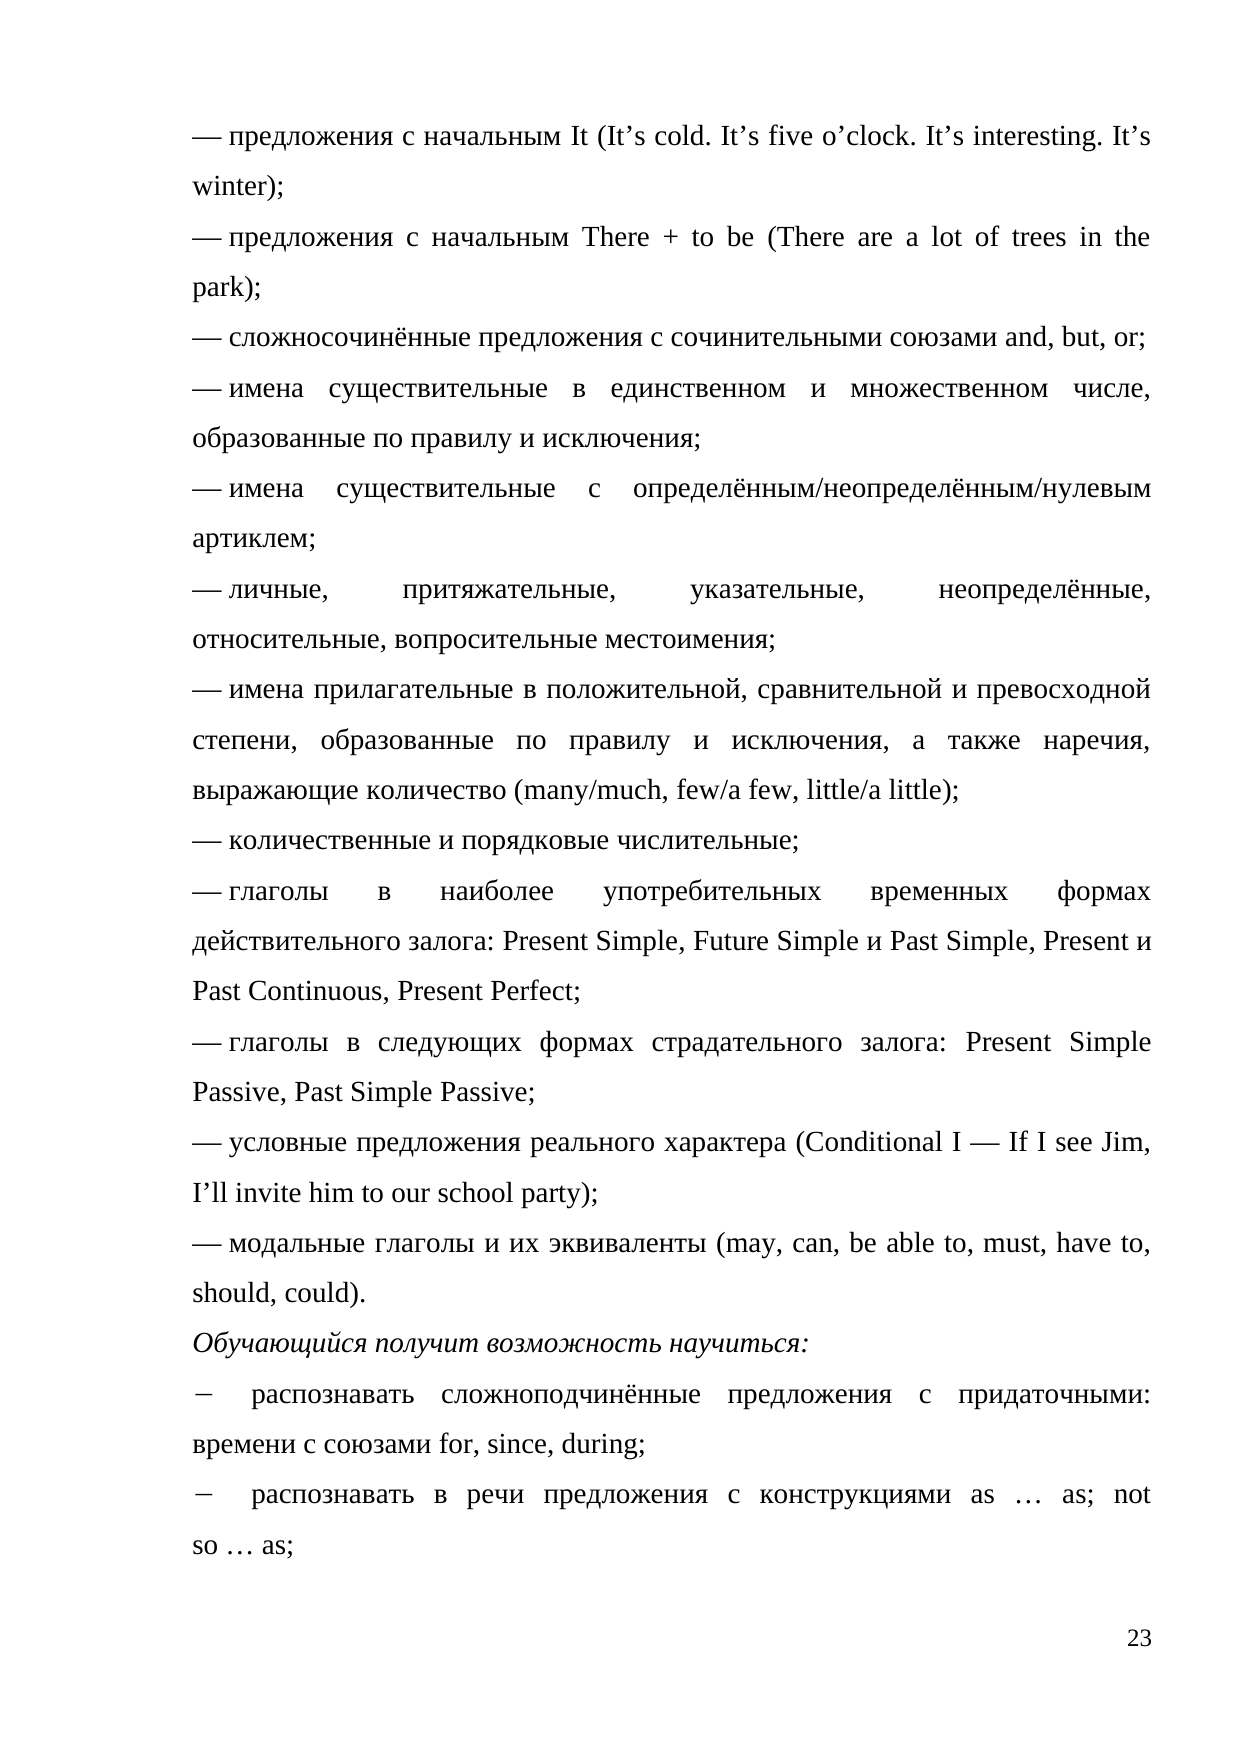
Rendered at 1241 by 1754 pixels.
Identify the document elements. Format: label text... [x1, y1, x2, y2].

list распознавать сложноподчинённые предложения с придаточными: времени с союзами for, since, during; [192, 1376, 1152, 1460]
text — модальные глаголы и их эквиваленты (may, can, be able to, must, have to, should, could). [192, 1225, 1152, 1309]
text Обучающийся получит возможность научиться: [192, 1326, 1152, 1359]
text — сложносочинённые предложения с сочинительными союзами and, but, or; [192, 319, 1152, 353]
text — количественные и порядковые числительные; [192, 822, 1152, 856]
text — личные, притяжательные, указательные, неопределённые, относительные, вопросительные местоимения; [192, 571, 1152, 655]
text — имена существительные c определённым/неопределённым/нулевым артиклем; [192, 470, 1152, 554]
text — глаголы в следующих формах страдательного залога: Present Simple Passive, Past Simple Passive; [192, 1024, 1152, 1108]
text — имена существительные в единственном и множественном числе, образованные по правилу и исключения; [192, 370, 1152, 453]
list распознавать в речи предложения с конструкциями as … as; not so … as; [192, 1477, 1152, 1561]
text — глаголы в наиболее употребительных временных формах действительного залога: Present Simple, Future Simple и Past Simple, Present и Past Continuous, Present Perfect; [192, 873, 1152, 1007]
text — предложения с начальным There + to be (There are a lot of trees in the park); [192, 219, 1152, 303]
text — условные предложения реального характера (Conditional I — If I see Jim, I’ll invite him to our school party); [192, 1124, 1152, 1208]
text — предложения с начальным It (It’s cold. It’s five o’clock. It’s interesting. It’s winter); [192, 118, 1152, 202]
text — имена прилагательные в положительной, сравнительной и превосходной степени, образованные по правилу и исключения, а также наречия, выражающие количество (many/much, few/a few, little/a little); [192, 672, 1152, 806]
